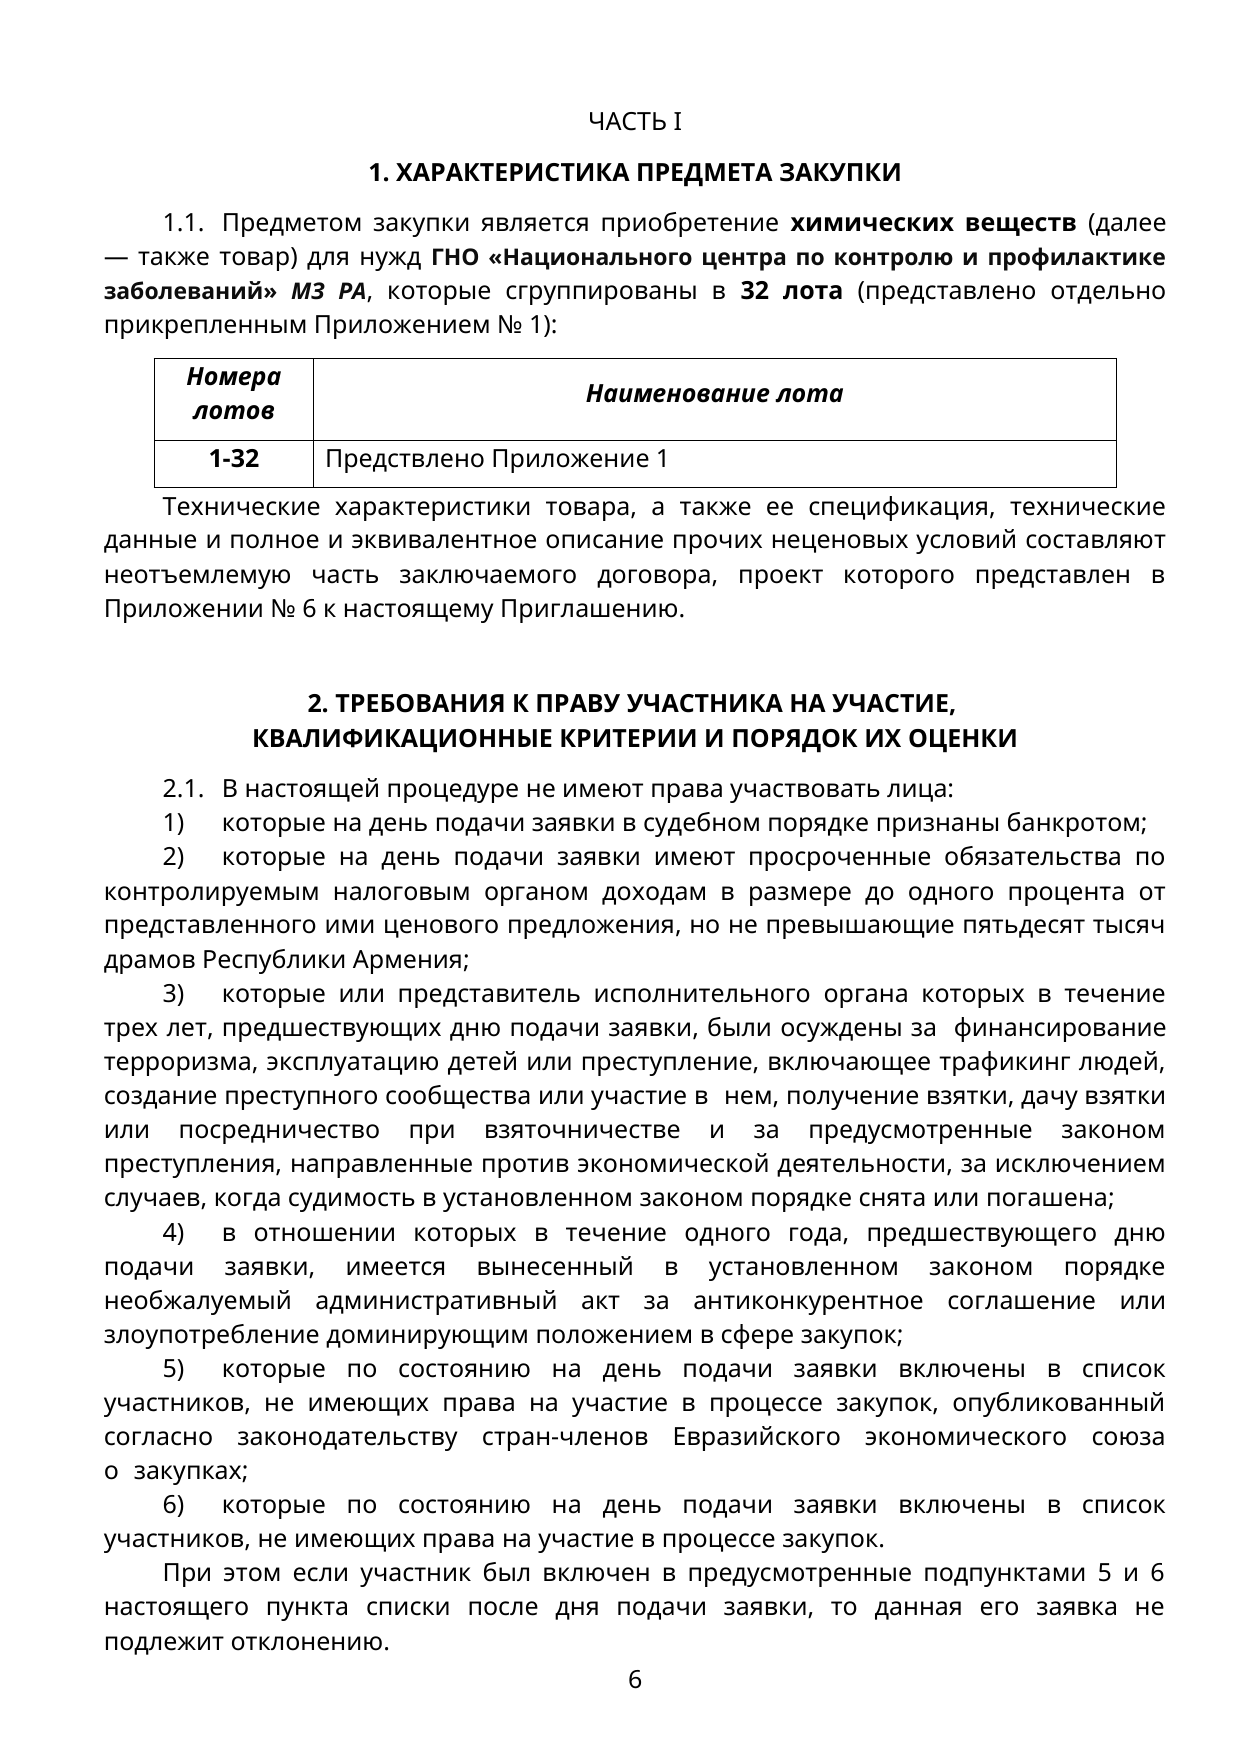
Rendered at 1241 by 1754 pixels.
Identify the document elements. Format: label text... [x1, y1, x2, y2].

text 3) которые или представитель исполнительного органа которых в течение трех лет, предшествующих дню подачи заявки, были осуждены за финансирование терроризма, эксплуатацию детей или преступление, включающее трафикинг людей, создание преступного сообщества или участие в нем, получение взятки, дачу взятки или посредничество при взяточничестве и за предусмотренные законом преступления, направленные против экономической деятельности, за исключением случаев, когда судимость в установленном законом порядке снята или погашена; [103, 975, 1167, 1214]
text 5) которые по состоянию на день подачи заявки включены в список участников, не имеющих права на участие в процессе закупок, опубликованный согласно законодательству стран-членов Евразийского экономического союза о закупках; [103, 1350, 1167, 1487]
subtitle 1.1. Предметом закупки является приобретение химических веществ (далее — также товар) для нужд ГНО «Национального центра по контролю и профилактике заболеваний» МЗ РА, которые сгруппированы в 32 лота (представлено отдельно прикрепленным Приложением № 1): [103, 205, 1167, 341]
text 6) которые по состоянию на день подачи заявки включены в список участников, не имеющих права на участие в процессе закупок. [103, 1487, 1167, 1555]
text ЧАСТЬ I [103, 103, 1167, 137]
text Технические характеристики товара, а также ее спецификация, технические данные и полное и эквивалентное описание прочих неценовых условий составляют неотъемлемую часть заключаемого договора, проект которого представлен в Приложении № 6 к настоящему Приглашению. [103, 488, 1167, 624]
table_cell 1-32 [155, 441, 313, 487]
table_header Наименование лота [314, 359, 1116, 439]
text 2.1. В настоящей процедуре не имеют права участвовать лица: [103, 771, 1167, 805]
text 1. ХАРАКТЕРИСТИКА ПРЕДМЕТА ЗАКУПКИ [103, 154, 1167, 188]
table_header Номера лотов [155, 359, 313, 439]
text При этом если участник был включен в предусмотренные подпунктами 5 и 6 настоящего пункта списки после дня подачи заявки, то данная его заявка не подлежит отклонению. [103, 1555, 1167, 1657]
text 2. ТРЕБОВАНИЯ К ПРАВУ УЧАСТНИКА НА УЧАСТИЕ, КВАЛИФИКАЦИОННЫЕ КРИТЕРИИ И ПОРЯДОК ИХ ОЦЕНКИ [103, 686, 1167, 754]
table_cell Предствлено Приложение 1 [314, 441, 1116, 487]
text 2) которые на день подачи заявки имеют просроченные обязательства по контролируемым налоговым органом доходам в размере до одного процента от представленного ими ценового предложения, но не превышающие пятьдесят тысяч драмов Республики Армения; [103, 839, 1167, 975]
text 4) в отношении которых в течение одного года, предшествующего дню подачи заявки, имеется вынесенный в установленном законом порядке необжалуемый административный акт за антиконкурентное соглашение или злоупотребление доминирующим положением в сфере закупок; [103, 1214, 1167, 1350]
text 1) которые на день подачи заявки в судебном порядке признаны банкротом; [103, 805, 1167, 839]
